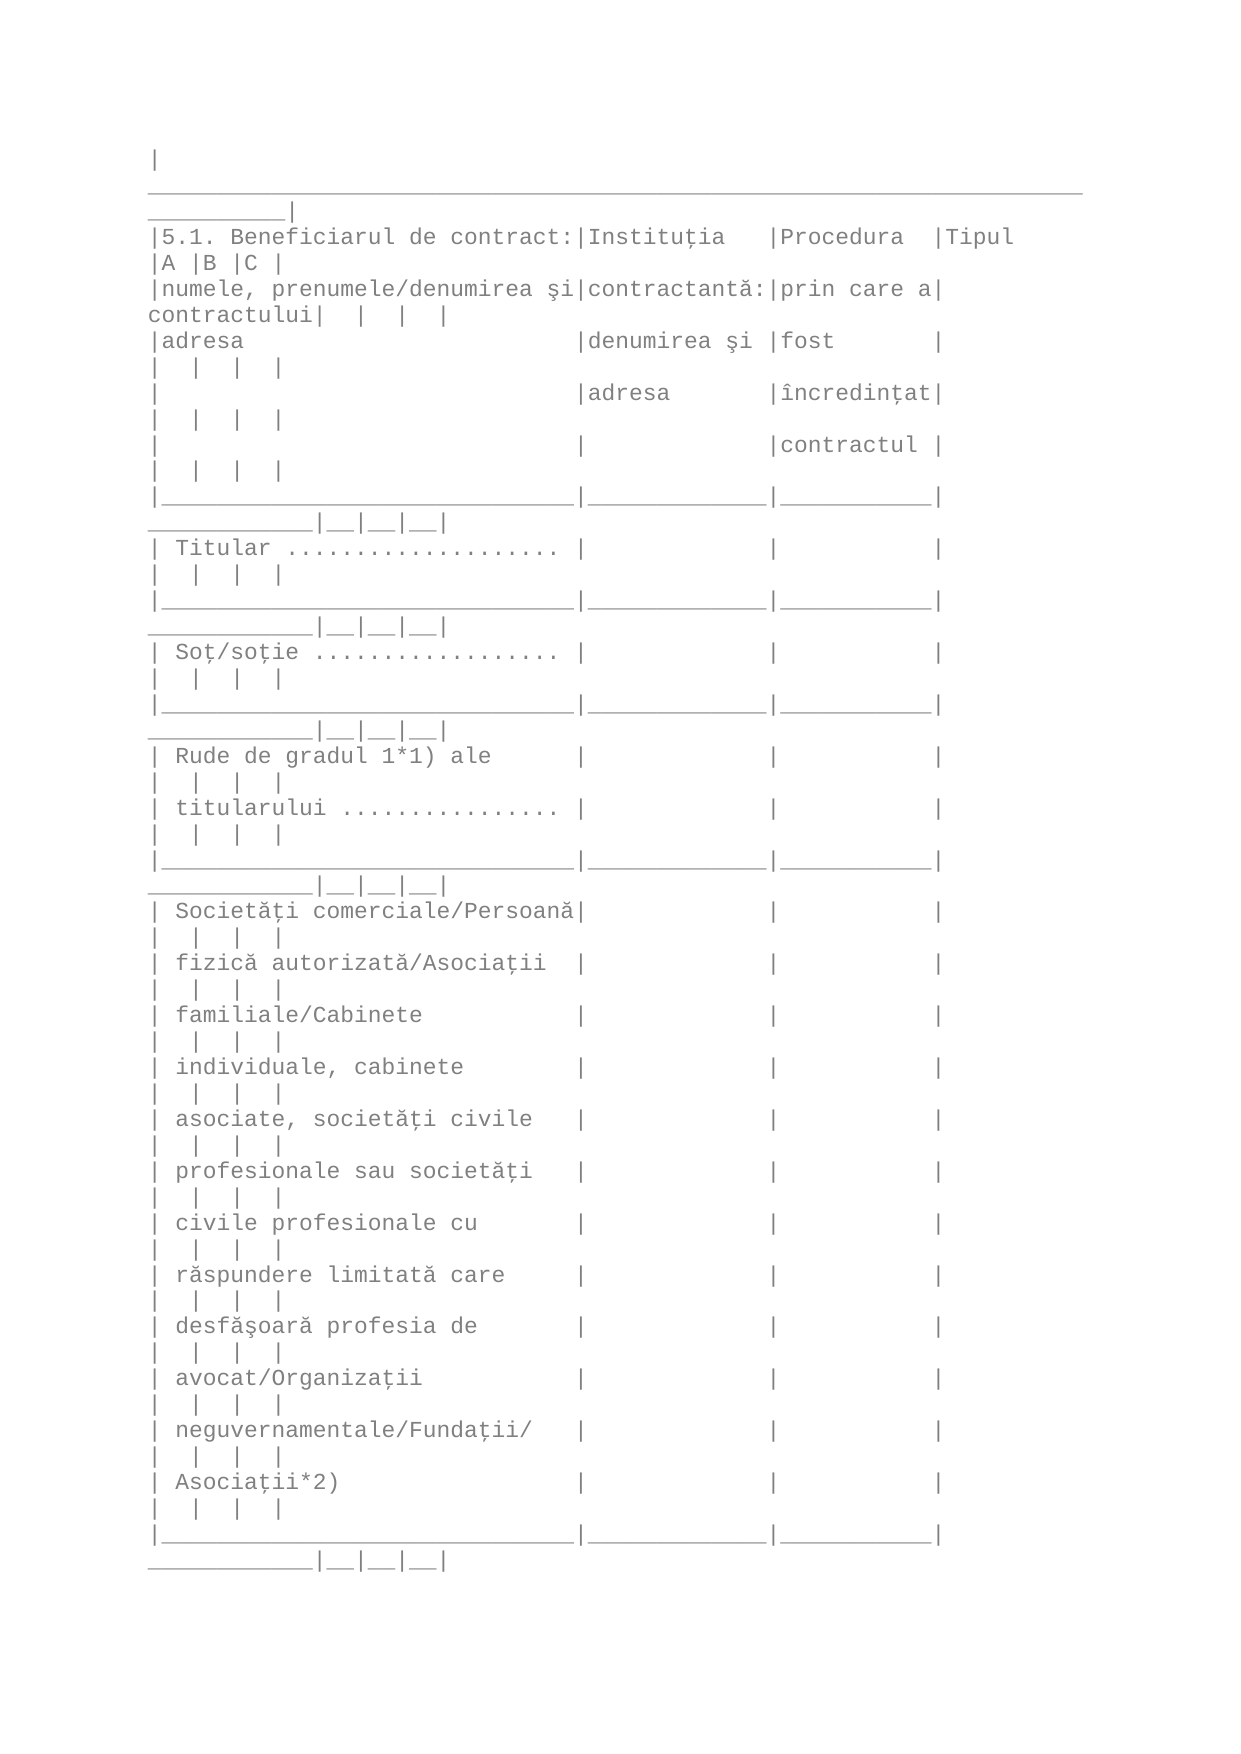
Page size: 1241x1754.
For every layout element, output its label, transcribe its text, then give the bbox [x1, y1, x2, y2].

text |______________________________|_____________|___________|____________|__|__|__| [148, 692, 1093, 744]
text | asociate, societăţi civile | | | | | | | [148, 1107, 1093, 1159]
text |______________________________________________________________________________| [148, 148, 1093, 225]
text | Asociaţii*2) | | | | | | | [148, 1470, 1093, 1522]
text | fizică autorizată/Asociaţii | | | | | | | [148, 952, 1093, 1003]
text | |adresa |încredinţat| | | | | [148, 381, 1093, 433]
text | desfăşoară profesia de | | | | | | | [148, 1315, 1093, 1367]
text |adresa |denumirea şi |fost | | | | | [148, 329, 1093, 381]
text | Rude de gradul 1*1) ale | | | | | | | [148, 744, 1093, 796]
text | Titular .................... | | | | | | | [148, 537, 1093, 588]
text | individuale, cabinete | | | | | | | [148, 1055, 1093, 1107]
text |numele, prenumele/denumirea şi|contractantă:|prin care a|contractului| | | | [148, 277, 1093, 329]
text | civile profesionale cu | | | | | | | [148, 1211, 1093, 1263]
text | Societăţi comerciale/Persoană| | | | | | | [148, 900, 1093, 952]
text | profesionale sau societăţi | | | | | | | [148, 1159, 1093, 1211]
text |______________________________|_____________|___________|____________|__|__|__| [148, 848, 1093, 900]
text | răspundere limitată care | | | | | | | [148, 1263, 1093, 1315]
text |______________________________|_____________|___________|____________|__|__|__| [148, 588, 1093, 640]
text | neguvernamentale/Fundaţii/ | | | | | | | [148, 1418, 1093, 1470]
text | titularului ................ | | | | | | | [148, 796, 1093, 848]
text |______________________________|_____________|___________|____________|__|__|__| [148, 485, 1093, 537]
text |5.1. Beneficiarul de contract:|Instituţia |Procedura |Tipul |A |B |C | [148, 225, 1093, 277]
text | Soţ/soţie .................. | | | | | | | [148, 640, 1093, 692]
text | | |contractul | | | | | [148, 433, 1093, 485]
text |______________________________|_____________|___________|____________|__|__|__| [148, 1522, 1093, 1574]
text | familiale/Cabinete | | | | | | | [148, 1003, 1093, 1055]
text | avocat/Organizaţii | | | | | | | [148, 1367, 1093, 1418]
